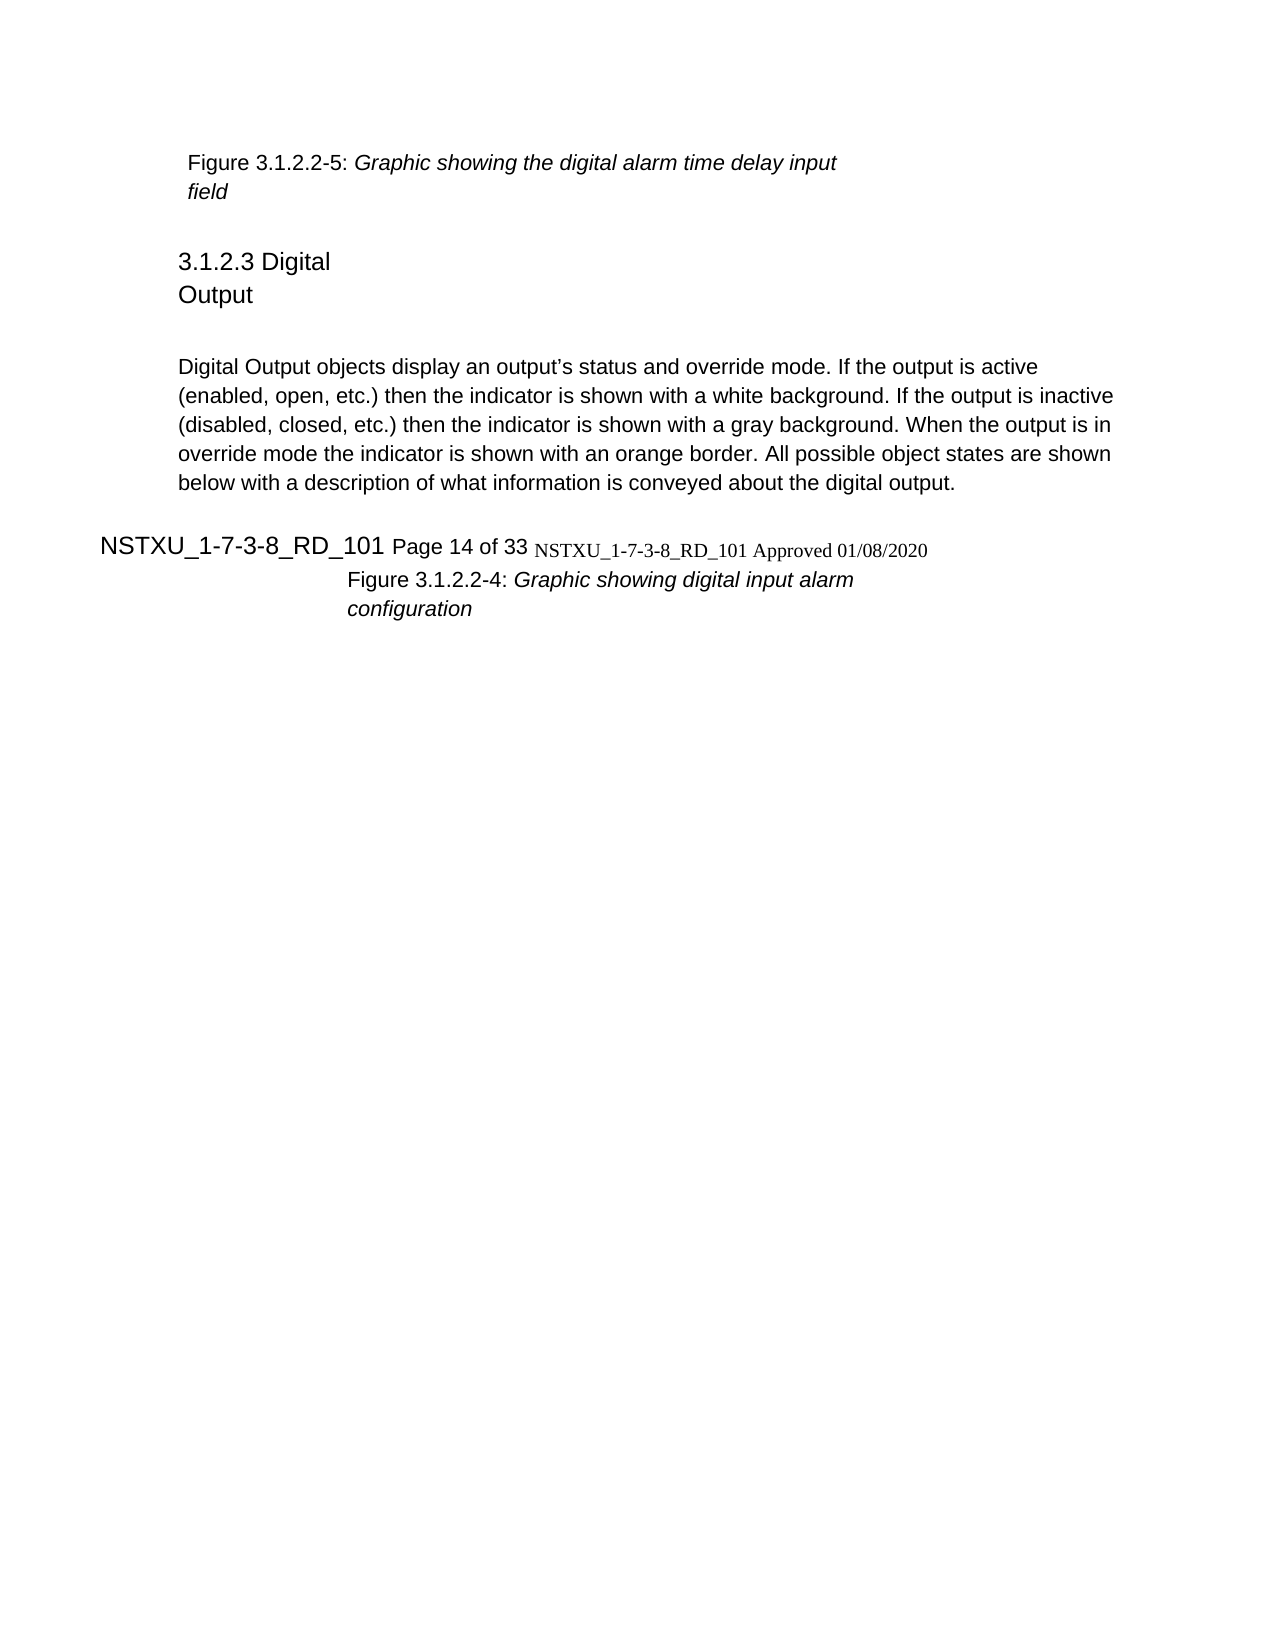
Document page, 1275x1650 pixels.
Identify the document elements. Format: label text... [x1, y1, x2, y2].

text NSTXU_1-7-3-8_RD_101 Page 14 of 33 NSTXU_1-7-3-8_RD_101 Approved 01/08/2020 [100, 522, 1101, 562]
text 3.1.2.3 Digital Output [178, 247, 408, 309]
text Digital Output objects display an output’s status and override mode. If the output is active (enabled, open, etc.) then the indicator is shown with a white background. If the output is inactive (disabled, closed, etc.) then the indicator is shown with a gray background. When the output is in override mode the indicator is shown with an orange border. All possible object states are shown below with a description of what information is conveyed about the digital output. [178, 354, 1123, 495]
text Figure 3.1.2.2-4: Graphic showing digital input alarm configuration [347, 567, 967, 622]
text Figure 3.1.2.2-5: Graphic showing the digital alarm time delay input field [187, 150, 861, 204]
